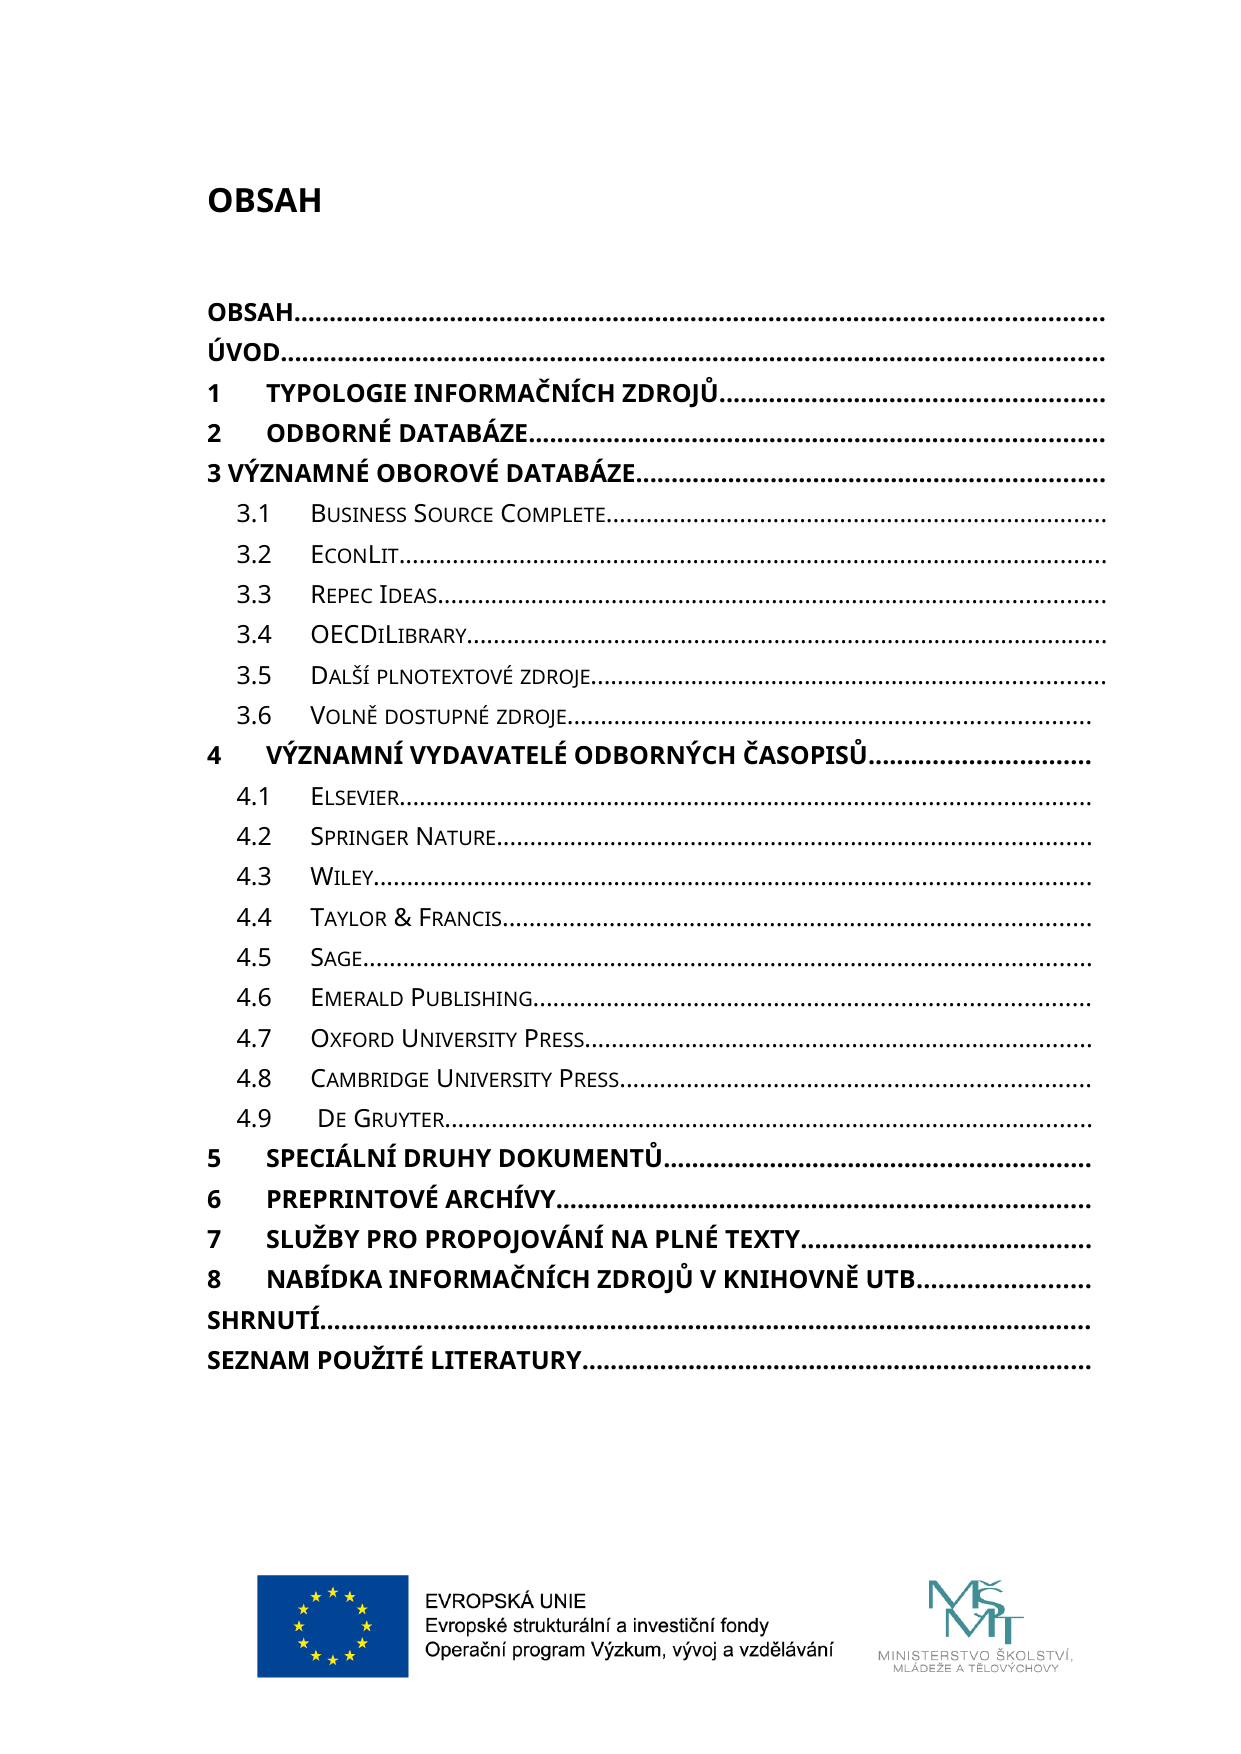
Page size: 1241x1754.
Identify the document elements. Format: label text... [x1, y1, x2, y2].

text 4.7 Oxford University Press 13 [236, 1020, 1063, 1054]
text 8 NABÍDKA INFORMAČNÍCH ZDROJŮ V KNIHOVNĚ UTB 20 [207, 1262, 1063, 1296]
text 3.5 Další plnotextové zdroje 9 [236, 657, 1063, 691]
text SHRNUTÍ 22 [207, 1302, 1063, 1336]
text 3 Významné oborové databáze 8 [207, 456, 1063, 490]
text 4.5 Sage 13 [236, 939, 1063, 974]
text 7 služby pro propojování na plné texty 18 [207, 1222, 1063, 1256]
text 4.2 Springer Nature 12 [236, 819, 1063, 853]
text 3.6 Volně dostupné zdroje 10 [236, 698, 1063, 732]
text Seznam použité literatury 23 [207, 1343, 1063, 1377]
text 4.1 Elsevier 11 [236, 778, 1063, 812]
text 3.2 EconLit 8 [236, 536, 1063, 571]
text 4.4 Taylor & Francis 12 [236, 899, 1063, 933]
text 1 Typologie informačních zdrojů 5 [207, 375, 1063, 409]
text 3.1 Business Source Complete 8 [236, 496, 1063, 530]
text 4.6 Emerald Publishing 13 [236, 980, 1063, 1014]
text 3.3 Repec Ideas 8 [236, 577, 1063, 611]
text 2 ODBORNÉ DATABÁZE 6 [207, 416, 1063, 449]
text 3.4 OECDiLibrary 9 [236, 617, 1063, 651]
text 6 Preprintové archívy 16 [207, 1181, 1063, 1216]
text 4 Významní vydavatelé odborných časopisů 11 [207, 738, 1063, 772]
text 4.8 Cambridge University Press 13 [236, 1061, 1063, 1094]
text Úvod 4 [207, 335, 1063, 369]
text 5 SPECIÁLNÍ DRUHY DOKUMENTŮ 15 [207, 1141, 1063, 1175]
text 4.3 Wiley 12 [236, 859, 1063, 893]
text OBSAH [207, 177, 1122, 223]
picture [206, 1524, 1123, 1728]
text 4.9 De Gruyter 14 [236, 1101, 1063, 1135]
text OBSAH 3 [207, 294, 1063, 329]
